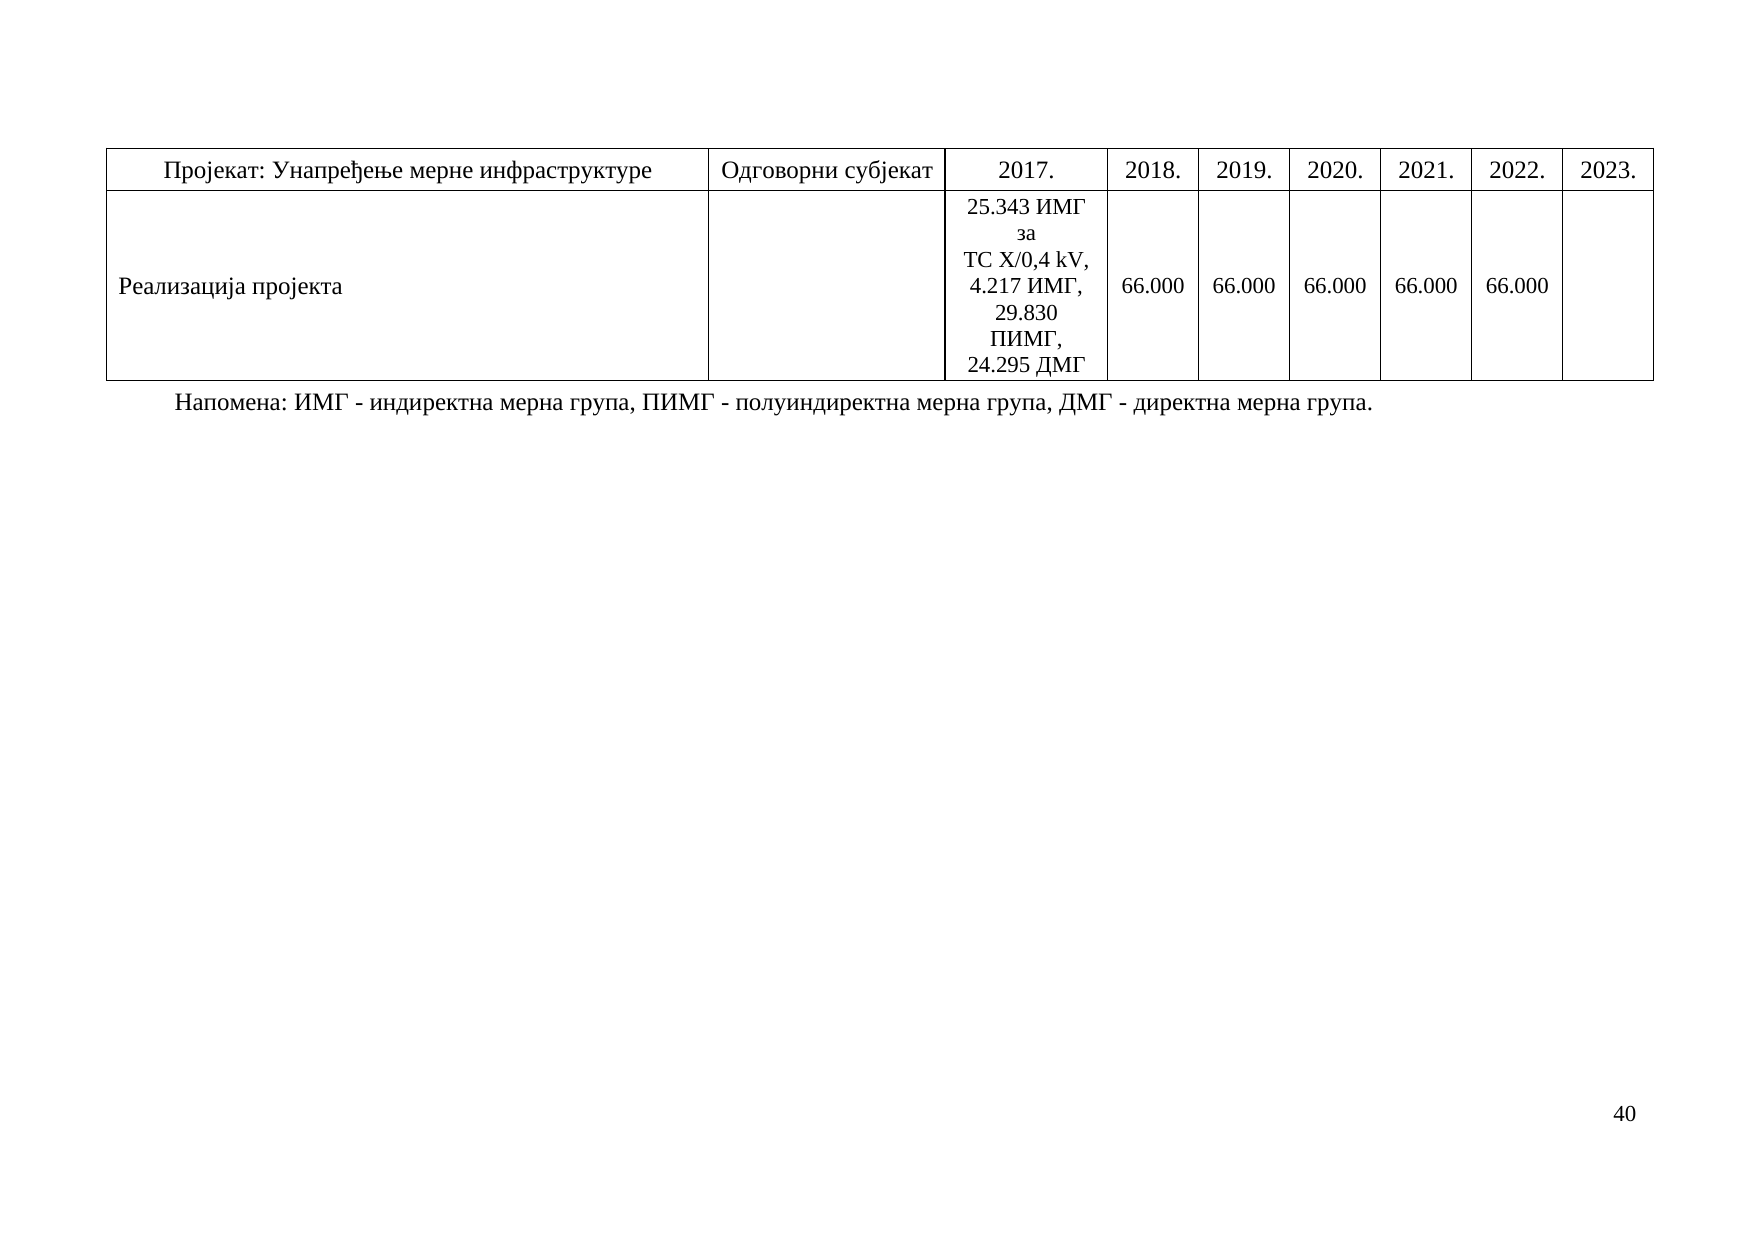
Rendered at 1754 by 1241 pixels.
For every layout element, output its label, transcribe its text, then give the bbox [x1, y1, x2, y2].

table_header 2019. [1199, 149, 1289, 190]
table_cell 25.343 ИМГ за ТС X/0,4 kV, 4.217 ИМГ, 29.830 ПИМГ, 24.295 ДМГ [946, 191, 1107, 380]
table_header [107, 149, 708, 190]
table_header 2018. [1108, 149, 1198, 190]
table_cell Реализација пројекта [107, 191, 708, 380]
table_cell 66.000 [1381, 191, 1471, 380]
table_cell 66.000 [1472, 191, 1562, 380]
table_header 2022. [1472, 149, 1562, 190]
table_header 2021. [1381, 149, 1471, 190]
table_header 2023. [1563, 149, 1653, 190]
text Напомена: ИМГ - индиректна мерна група, ПИМГ - полуиндиректна мерна група, ДМГ - директна мерна група. [118, 387, 1636, 416]
table_cell 66.000 [1290, 191, 1380, 380]
table_cell 66.000 [1108, 191, 1198, 380]
table_cell [1563, 191, 1653, 380]
table_header 2020. [1290, 149, 1380, 190]
table_cell 66.000 [1199, 191, 1289, 380]
table_header 2017. [946, 149, 1107, 190]
table_header Одговорни субјекат [709, 149, 944, 190]
